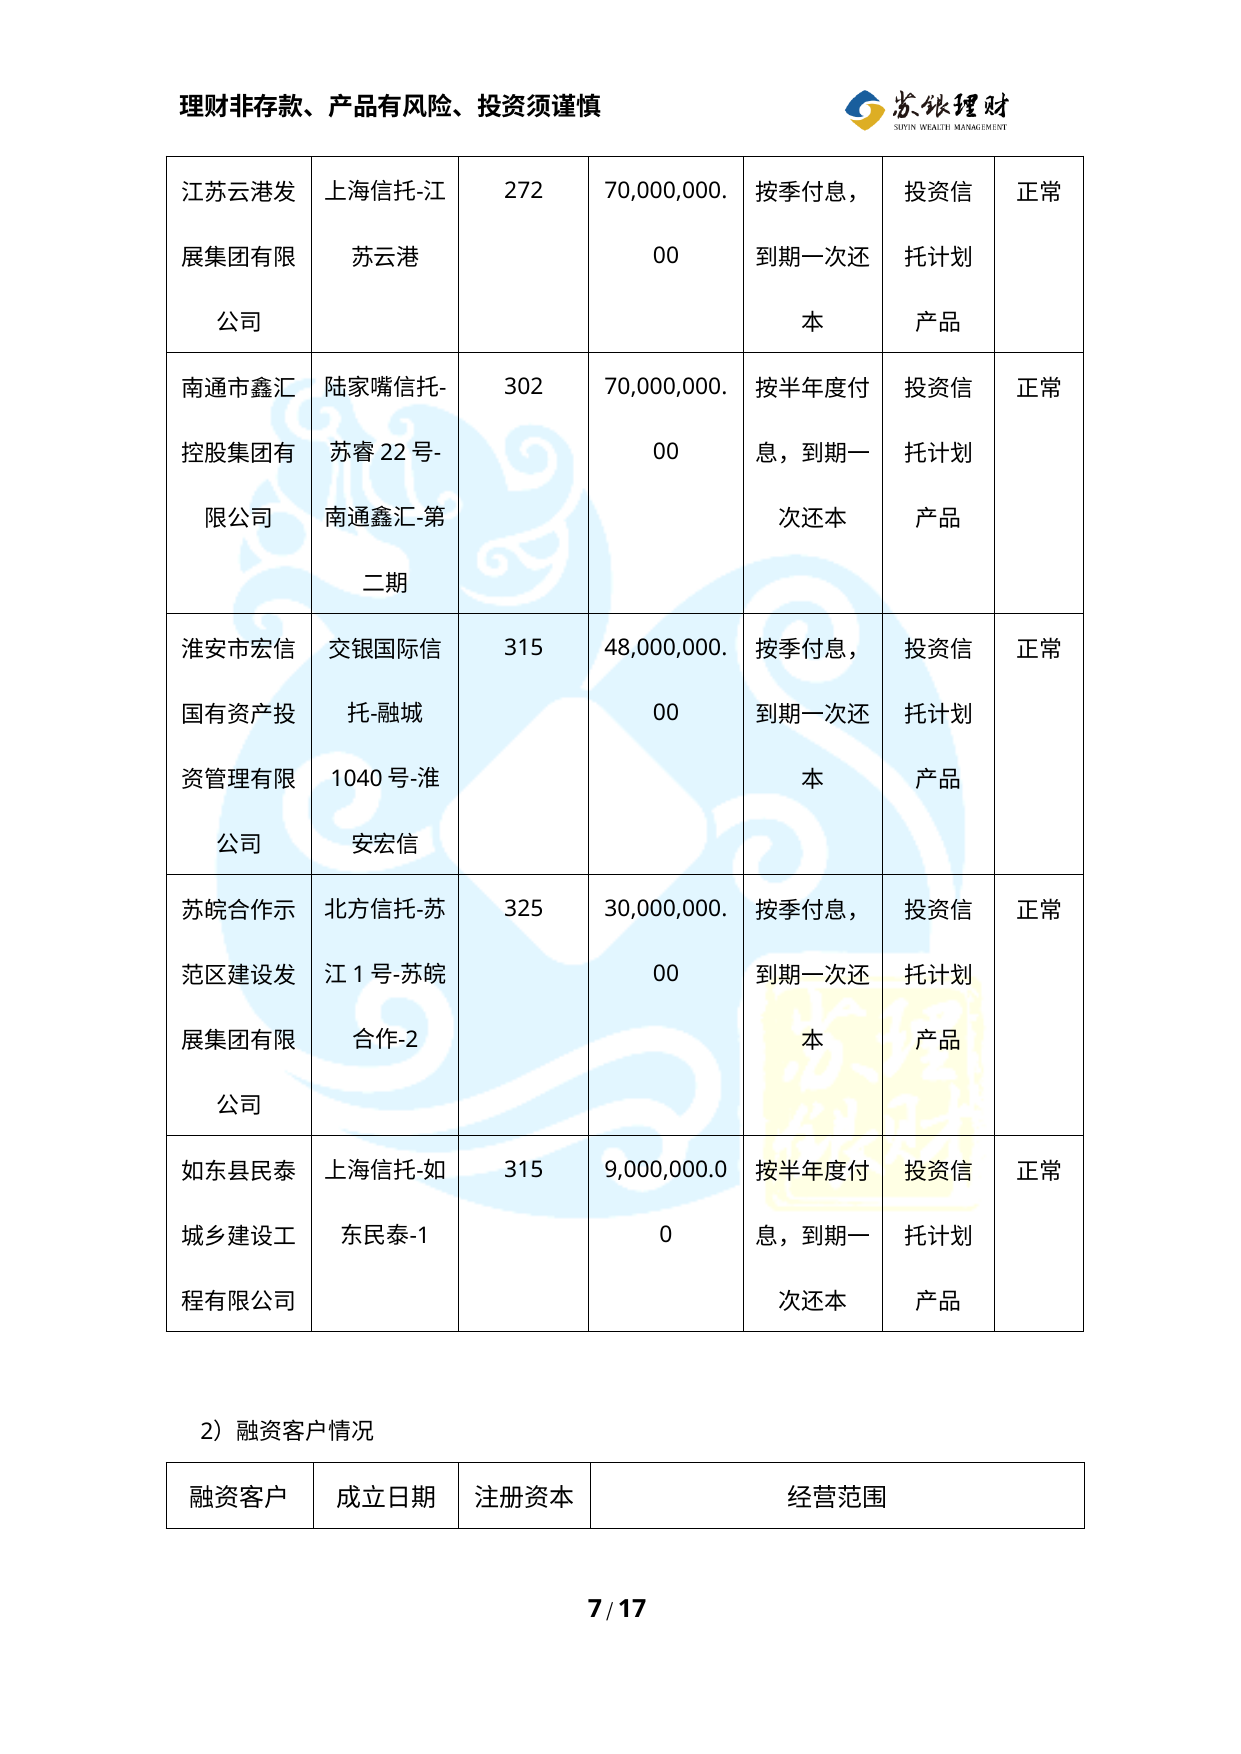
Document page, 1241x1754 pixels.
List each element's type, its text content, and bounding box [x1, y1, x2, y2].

table_cell 按半年度付息，到期一次还本 [744, 1136, 882, 1331]
table_header 注册资本（元） [459, 1463, 590, 1528]
table_cell 30,000,000.00 [589, 875, 743, 1135]
table_cell 南通市鑫汇控股集团有限公司 [167, 353, 311, 613]
table_cell 48,000,000.00 [589, 614, 743, 874]
table_cell 苏皖合作示范区建设发展集团有限公司 [167, 875, 311, 1135]
table_cell 投资信托计划产品 [883, 157, 994, 352]
table_cell 按季付息，到期一次还本 [744, 875, 882, 1135]
picture [820, 72, 1039, 143]
table_cell 正常 [995, 157, 1083, 352]
table_cell 上海信托-江苏云港 [312, 157, 458, 352]
table_cell 正常 [995, 875, 1083, 1135]
table_cell 投资信托计划产品 [883, 875, 994, 1135]
table_header 经营范围 [591, 1463, 1084, 1528]
table_cell 投资信托计划产品 [883, 614, 994, 874]
table_cell 淮安市宏信国有资产投资管理有限公司 [167, 614, 311, 874]
table_cell 按半年度付息，到期一次还本 [744, 353, 882, 613]
table_cell 9,000,000.00 [589, 1136, 743, 1331]
table_cell 325 [459, 875, 588, 1135]
table_cell 陆家嘴信托-苏睿22号-南通鑫汇-第二期 [312, 353, 458, 613]
table_cell 315 [459, 1136, 588, 1331]
table_cell 上海信托-如东民泰-1 [312, 1136, 458, 1331]
table_cell 按季付息，到期一次还本 [744, 614, 882, 874]
table_cell 70,000,000.00 [589, 353, 743, 613]
table_cell 315 [459, 614, 588, 874]
table_cell 302 [459, 353, 588, 613]
table_cell 投资信托计划产品 [883, 1136, 994, 1331]
table_cell 投资信托计划产品 [883, 353, 994, 613]
text 2）融资客户情况 [177, 1397, 1053, 1462]
table_cell 如东县民泰城乡建设工程有限公司 [167, 1136, 311, 1331]
table_cell 交银国际信托-融城1040号-淮安宏信 [312, 614, 458, 874]
table_cell 按季付息，到期一次还本 [744, 157, 882, 352]
table_cell 正常 [995, 1136, 1083, 1331]
table_cell 272 [459, 157, 588, 352]
table_cell 江苏云港发展集团有限公司 [167, 157, 311, 352]
table_cell 70,000,000.00 [589, 157, 743, 352]
table_header 融资客户 [167, 1463, 313, 1528]
table_header 成立日期 [314, 1463, 458, 1528]
table_cell 正常 [995, 353, 1083, 613]
table_cell 正常 [995, 614, 1083, 874]
table_cell 北方信托-苏江1号-苏皖合作-2 [312, 875, 458, 1135]
